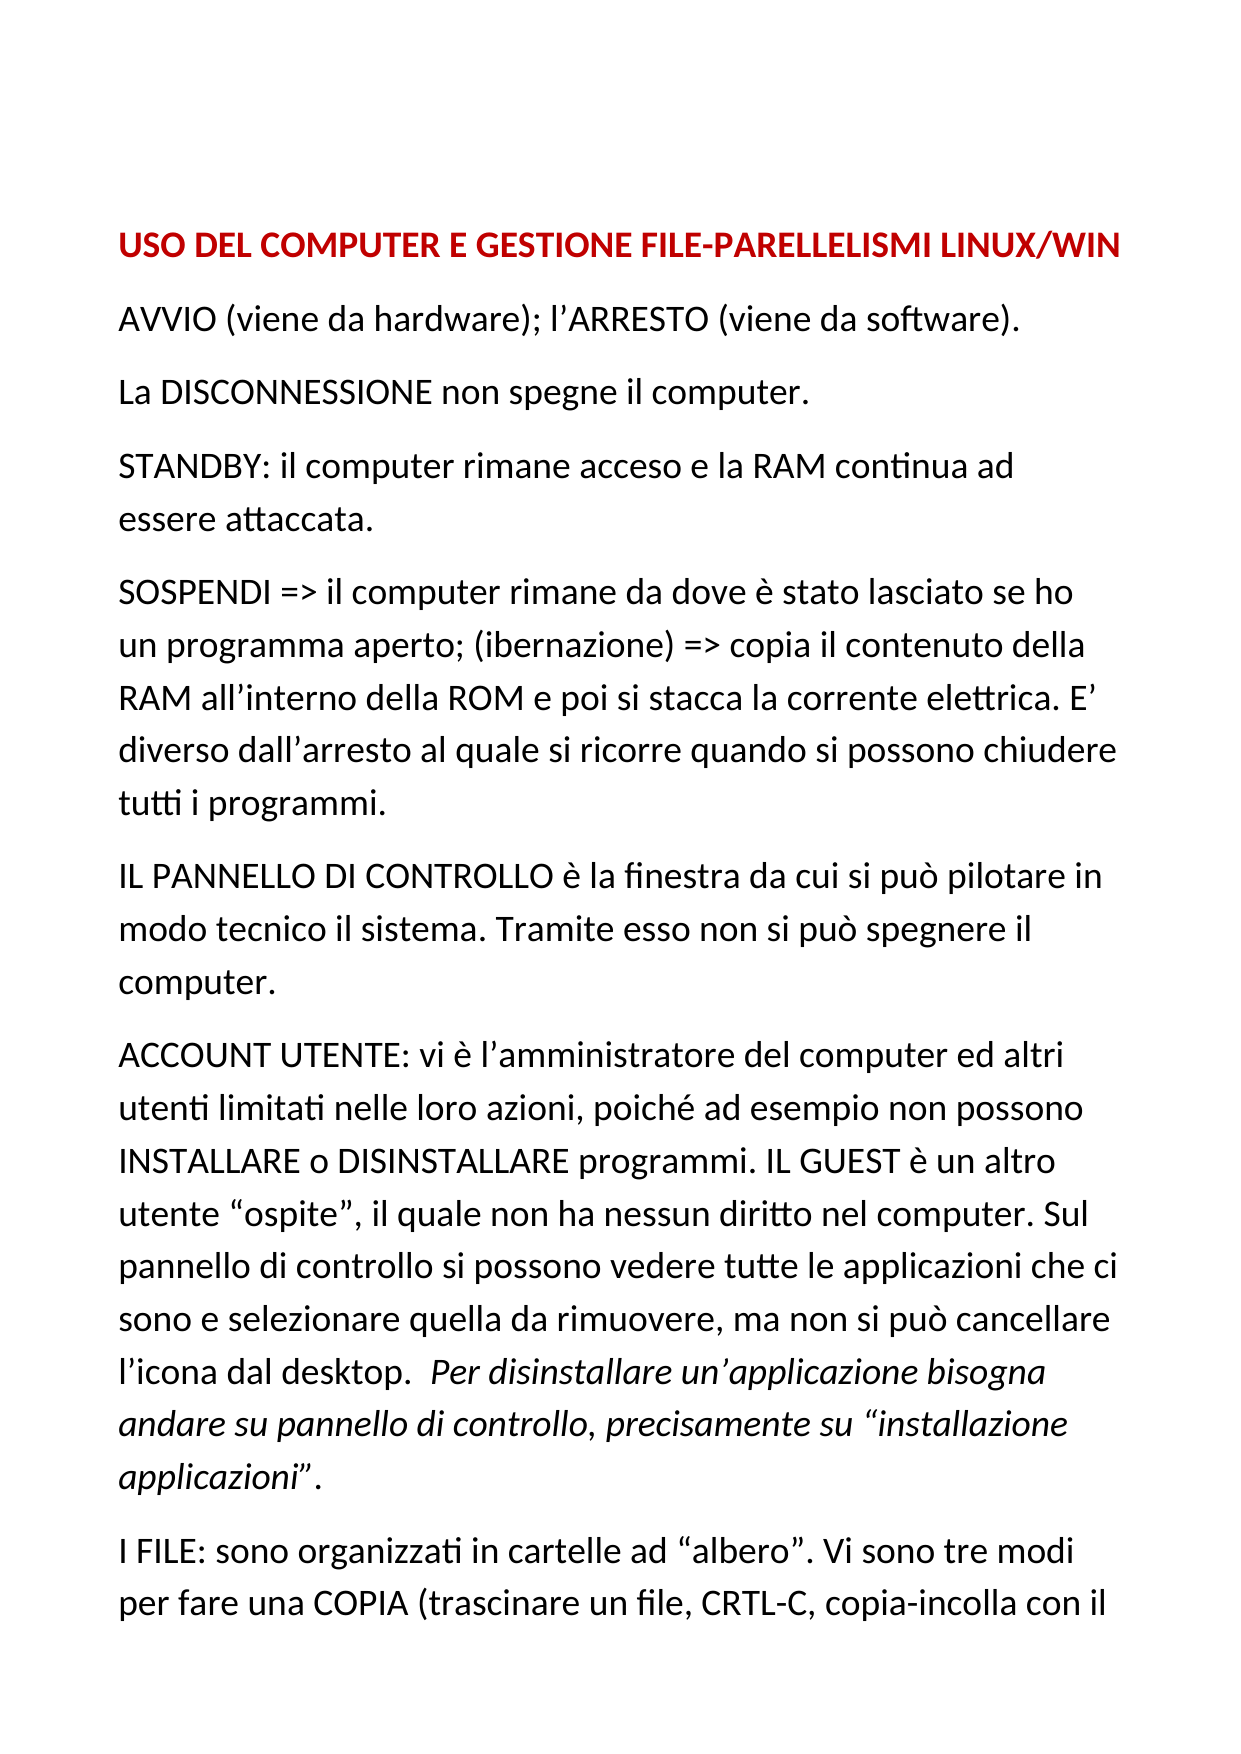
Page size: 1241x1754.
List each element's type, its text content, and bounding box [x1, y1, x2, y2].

text STANDBY: il computer rimane acceso e la RAM continua ad essere attaccata. [118, 442, 1122, 540]
text AVVIO (viene da hardware); l’ARRESTO (viene da software). [118, 295, 1122, 341]
text IL PANNELLO DI CONTROLLO è la finestra da cui si può pilotare in modo tecnico il sistema. Tramite esso non si può spegnere il computer. [118, 852, 1122, 1004]
text La DISCONNESSIONE non spegne il computer. [118, 368, 1122, 414]
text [118, 1527, 1122, 1625]
text SOSPENDI => il computer rimane da dove è stato lasciato se ho un programma aperto; (ibernazione) => copia il contenuto della RAM all’interno della ROM e poi si stacca la corrente elettrica. E’ diverso dall’arresto al quale si ricorre quando si possono chiudere tutti i programmi. [118, 568, 1122, 825]
text USO DEL COMPUTER E GESTIONE FILE-PARELLELISMI LINUX/WIN [118, 221, 1122, 267]
text ACCOUNT UTENTE: vi è l’amministratore del computer ed altri utenti limitati nelle loro azioni, poiché ad esempio non possono INSTALLARE o DISINSTALLARE programmi. IL GUEST è un altro utente “ospite”, il quale non ha nessun diritto nel computer. Sul pannello di controllo si possono vedere tutte le applicazioni che ci sono e selezionare quella da rimuovere, ma non si può cancellare l’icona dal desktop. Per disinstallare un’applicazione bisogna andare su pannello di controllo, precisamente su “installazione applicazioni”. [118, 1031, 1122, 1499]
